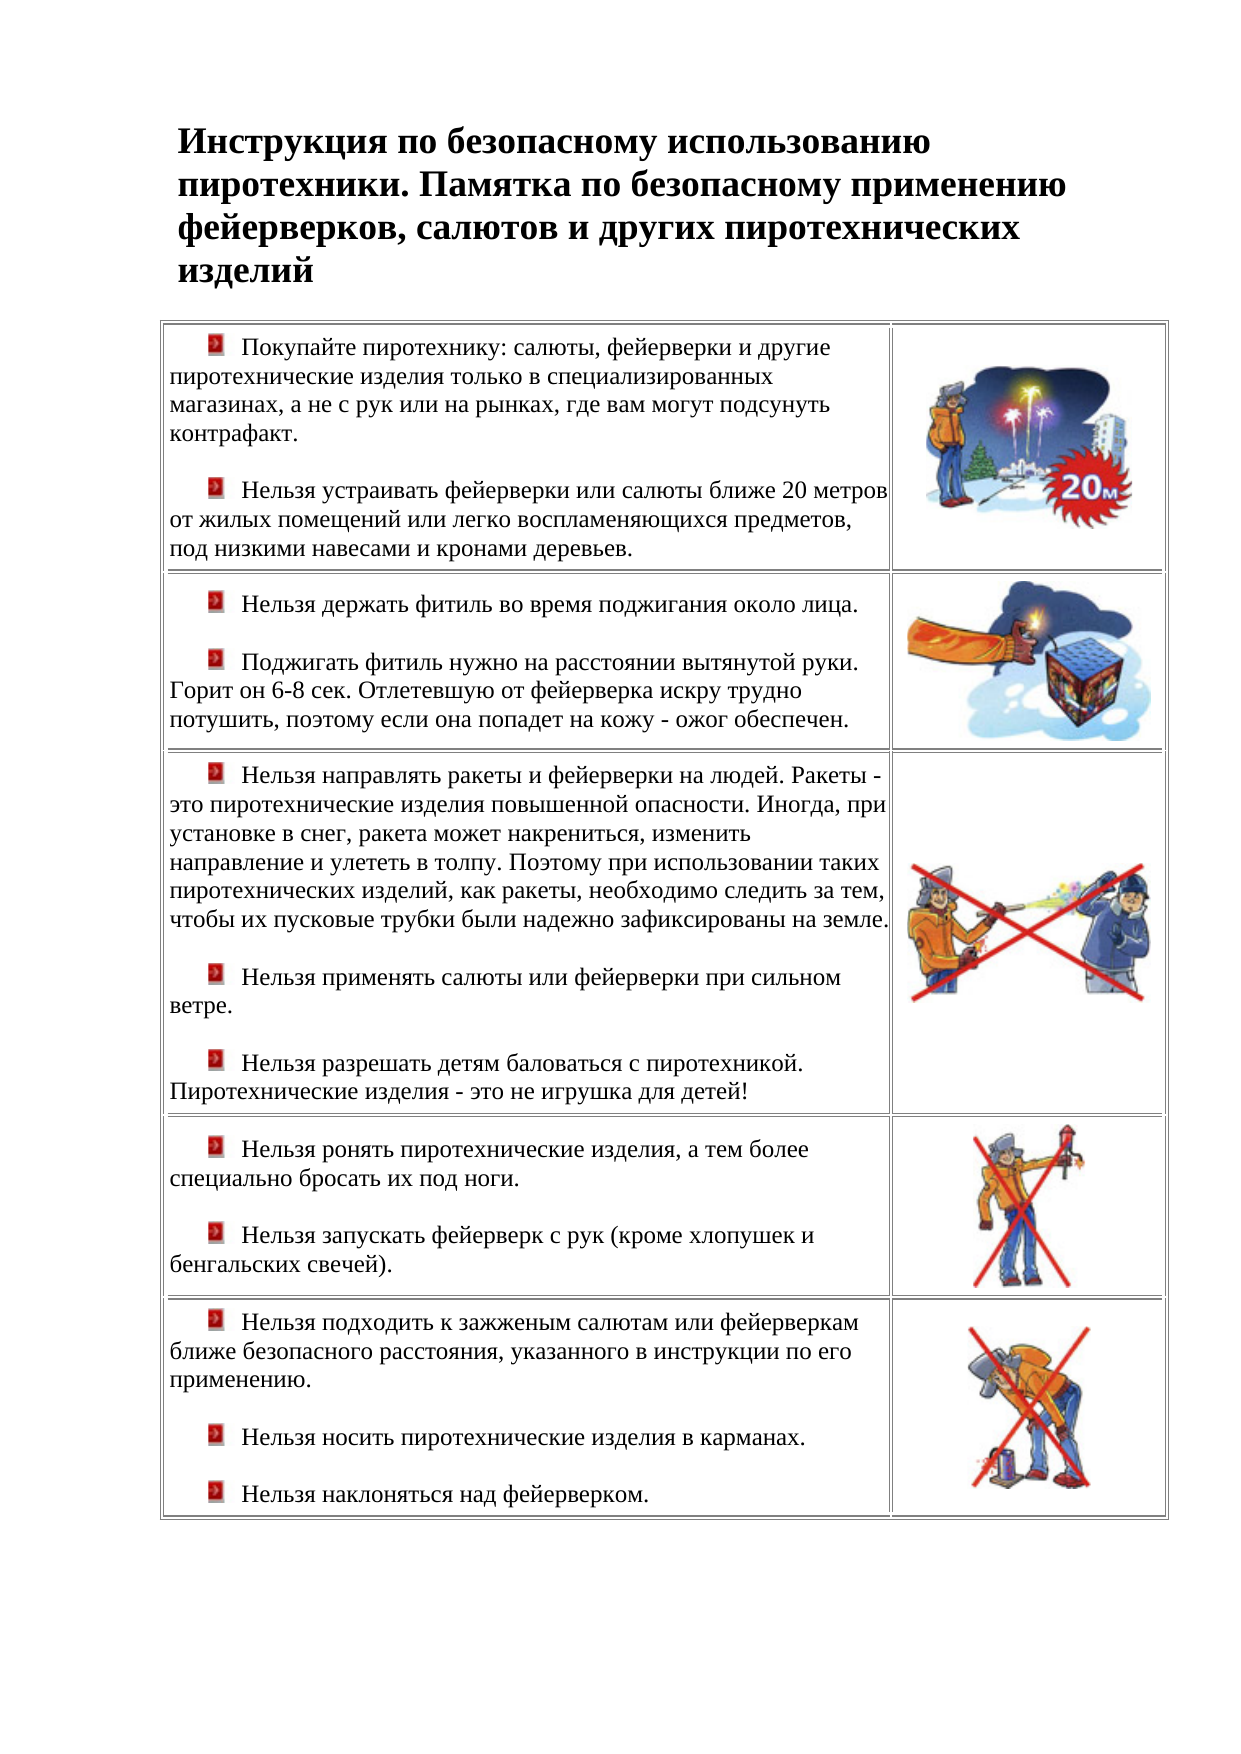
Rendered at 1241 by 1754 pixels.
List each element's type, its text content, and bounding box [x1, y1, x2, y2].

picture [208, 762, 235, 784]
table_cell [891, 1113, 1167, 1295]
table_header Покупайте пиротехнику: салюты, фейерверки и другие пиротехнические изделия только в специализированных магазинах, а не с рук или на рынках, где вам могут подсунуть контрафакт. Нельзя устраивать фейерверки или салюты ближе 20 метров от жилых помещений или легко воспламеняющихся предметов, под низкими навесами и кронами деревьев. [162, 321, 891, 569]
picture [208, 1308, 235, 1331]
picture [926, 365, 1133, 529]
picture [208, 477, 235, 499]
table_cell Нельзя держать фитиль во время поджигания около лица. Поджигать фитиль нужно на расстоянии вытянутой руки. Горит он 6-8 сек. Отлетевшую от фейерверка искру трудно потушить, поэтому если она попадет на кожу - ожог обеспечен. [162, 569, 891, 748]
picture [907, 581, 1151, 741]
picture [967, 1326, 1091, 1489]
picture [208, 1135, 235, 1158]
table_cell Нельзя подходить к зажженым салютам или фейерверкам ближе безопасного расстояния, указанного в инструкции по его применению. Нельзя носить пиротехнические изделия в карманах. Нельзя наклоняться над фейерверком. [162, 1295, 891, 1515]
picture [208, 963, 235, 985]
picture [208, 1221, 235, 1244]
table_header [891, 324, 1165, 569]
table_cell [891, 748, 1167, 1113]
table_cell Нельзя направлять ракеты и фейерверки на людей. Ракеты - это пиротехнические изделия повышенной опасности. Иногда, при установке в снег, ракета может накрениться, изменить направление и улететь в толпу. Поэтому при использовании таких пиротехнических изделий, как ракеты, необходимо следить за тем, чтобы их пусковые трубки были надежно зафиксированы на земле. Нельзя применять салюты или фейерверки при сильном ветре. Нельзя разрешать детям баловаться с пиротехникой. Пиротехнические изделия - это не игрушка для детей! [162, 748, 891, 1113]
picture [208, 1423, 235, 1446]
table_cell Нельзя ронять пиротехнические изделия, а тем более специально бросать их под ноги. Нельзя запускать фейерверк с рук (кроме хлопушек и бенгальских свечей). [162, 1113, 891, 1295]
picture [907, 863, 1151, 1003]
picture [208, 1049, 235, 1071]
picture [208, 333, 235, 356]
table_cell [891, 1295, 1167, 1515]
picture [208, 590, 235, 613]
picture [208, 1480, 235, 1503]
picture [208, 648, 235, 670]
table_cell [891, 569, 1167, 748]
picture [972, 1124, 1086, 1288]
text Инструкция по безопасному использованию пиротехники. Памятка по безопасному применению фейерверков, салютов и других пиротехнических изделий [177, 118, 1152, 291]
